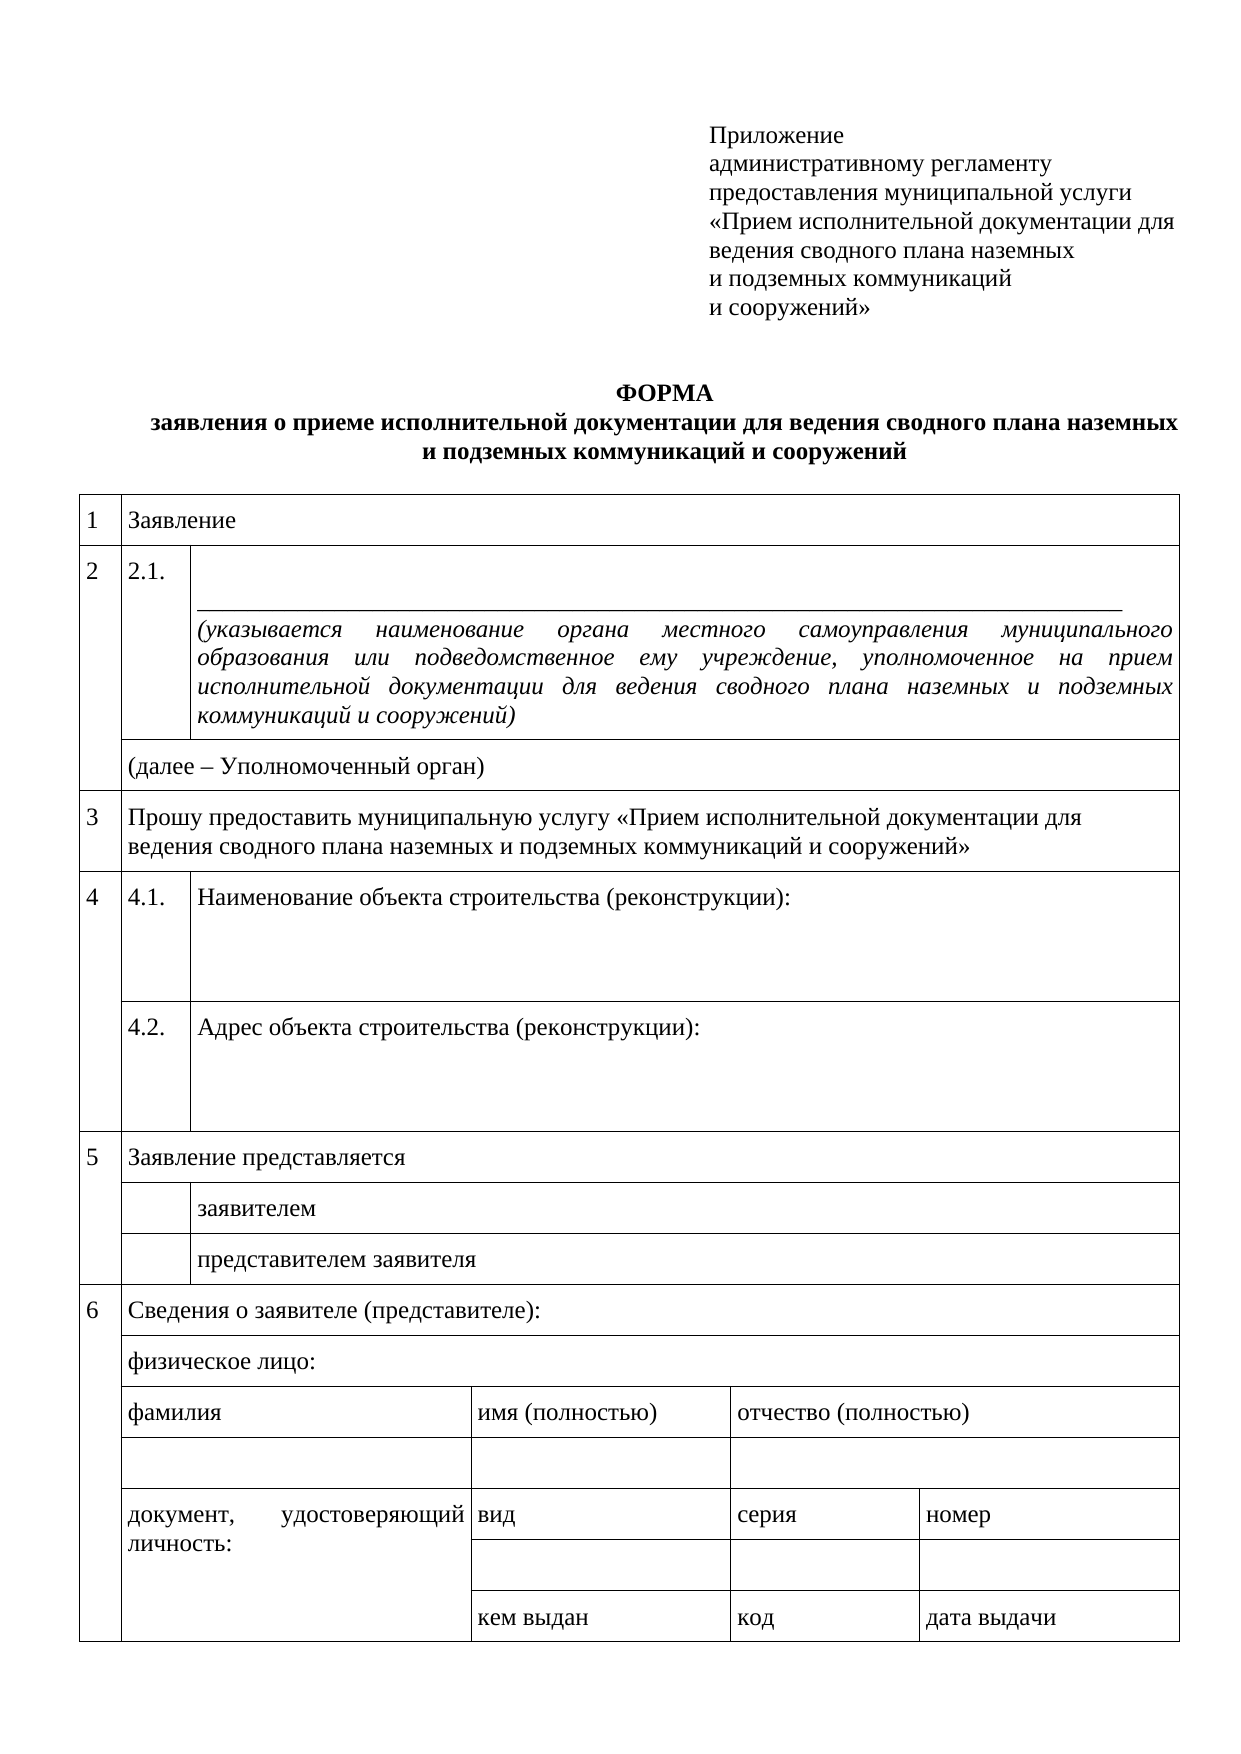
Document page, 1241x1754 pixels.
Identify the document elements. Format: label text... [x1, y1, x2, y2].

table_cell Наименование объекта строительства (реконструкции): [191, 872, 1179, 1001]
text заявления о приеме исполнительной документации для ведения сводного плана наземных и подземных коммуникаций и сооружений [148, 407, 1181, 465]
table_cell [731, 1540, 919, 1590]
table_cell [1180, 1539, 1186, 1590]
text ФОРМА [148, 378, 1181, 407]
table_cell Прошу предоставить муниципальную услугу «Прием исполнительной документации для ведения сводного плана наземных и подземных коммуникаций и сооружений» [122, 791, 1179, 871]
table_cell [472, 1540, 730, 1590]
table_cell [920, 1540, 1179, 1590]
table_cell [731, 1438, 1179, 1488]
table_cell [122, 1438, 471, 1488]
table_cell документ, удостоверяющий личность: [122, 1489, 471, 1641]
table_cell [1180, 1386, 1186, 1437]
text Приложение [148, 120, 1181, 148]
table_cell имя (полностью) [472, 1387, 730, 1437]
table_cell [122, 1234, 190, 1284]
table_cell 4.1. [122, 872, 190, 1001]
table_cell [1180, 1233, 1186, 1284]
table_cell дата выдачи [920, 1591, 1179, 1641]
table_cell 6 [80, 1285, 121, 1641]
table_cell физическое лицо: [122, 1336, 1179, 1386]
table_cell представителем заявителя [191, 1234, 1179, 1284]
table_cell (далее – Уполномоченный орган) [122, 740, 1179, 790]
table_header 1 [80, 495, 121, 544]
table_header [1180, 494, 1186, 544]
table_cell 3 [80, 791, 121, 871]
table_cell [1180, 1590, 1186, 1641]
table_cell [1180, 1335, 1186, 1386]
table_cell [122, 1183, 190, 1233]
text административному регламенту предоставления муниципальной услуги [709, 148, 1181, 206]
table_cell [1180, 739, 1186, 790]
table_cell 2 [80, 546, 121, 790]
table_cell Адрес объекта строительства (реконструкции): [191, 1002, 1179, 1131]
table_cell [1180, 1131, 1186, 1182]
table_cell 5 [80, 1132, 121, 1284]
table_header Заявление [122, 495, 1179, 544]
table_cell [1180, 1488, 1186, 1539]
table_cell кем выдан [472, 1591, 730, 1641]
table_cell [1180, 1001, 1186, 1131]
table_cell номер [920, 1489, 1179, 1539]
table_cell 4.2. [122, 1002, 190, 1131]
table_cell отчество (полностью) [731, 1387, 1179, 1437]
table_cell Сведения о заявителе (представителе): [122, 1285, 1179, 1335]
table_cell 2.1. [122, 546, 190, 739]
table_cell [1180, 1182, 1186, 1233]
table_cell серия [731, 1489, 919, 1539]
table_cell [1180, 545, 1186, 739]
table_cell 4 [80, 872, 121, 1131]
text «Прием исполнительной документации для ведения сводного плана наземных и подземных коммуникаций и сооружений» [709, 206, 1181, 321]
table_cell заявителем [191, 1183, 1179, 1233]
table_cell [1180, 871, 1186, 1001]
table_cell [472, 1438, 730, 1488]
table_cell [1180, 790, 1186, 871]
table_cell [1180, 1437, 1186, 1488]
table_cell фамилия [122, 1387, 471, 1437]
table_cell __________________________________________________________________________ (указывается наименование органа местного самоуправления муниципального образования или подведомственное ему учреждение, уполномоченное на прием исполнительной документации для ведения сводного плана наземных и подземных коммуникаций и сооружений) [191, 546, 1179, 739]
table_cell вид [472, 1489, 730, 1539]
table_cell [1180, 1284, 1186, 1335]
table_cell код подразделения [731, 1591, 919, 1641]
table_cell Заявление представляется [122, 1132, 1179, 1182]
